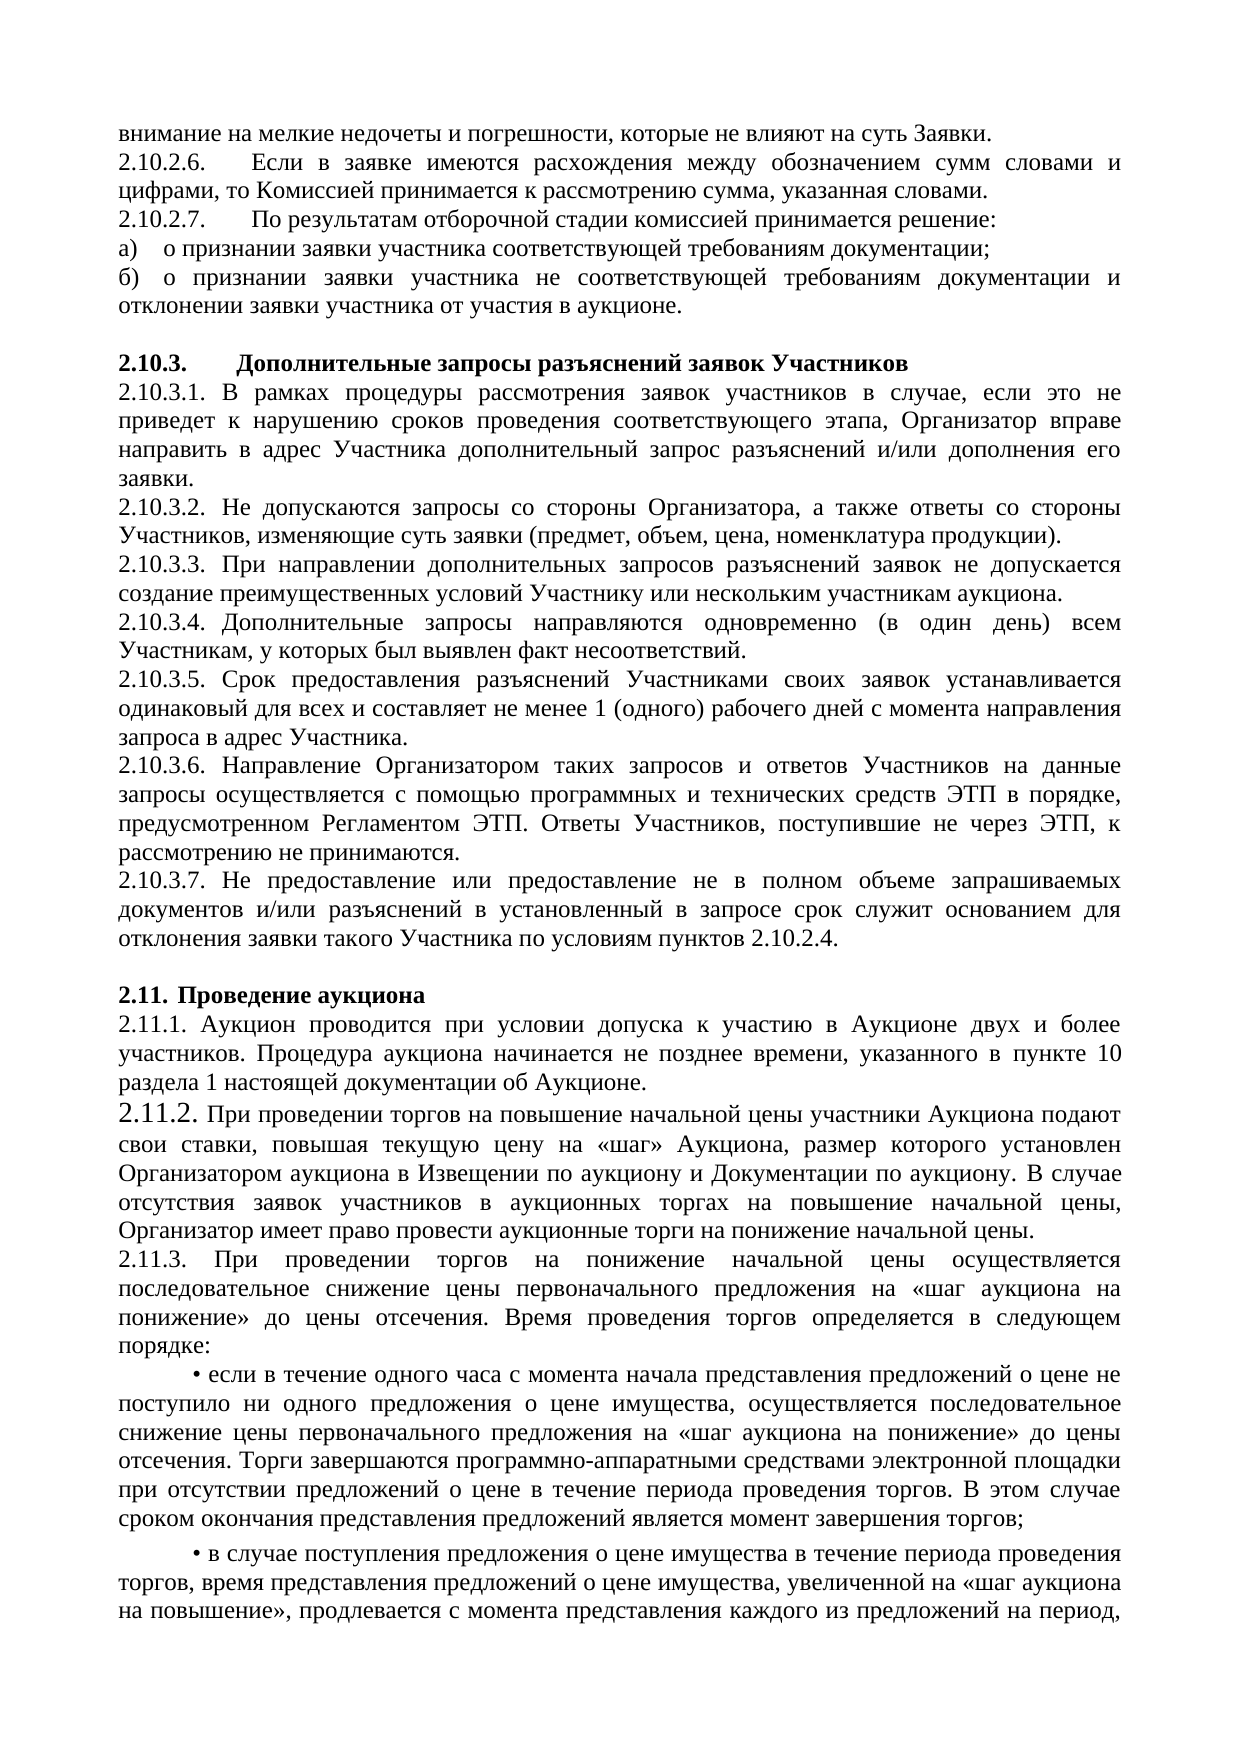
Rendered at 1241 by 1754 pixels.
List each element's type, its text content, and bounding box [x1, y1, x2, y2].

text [118, 1538, 1122, 1624]
list Направление Организатором таких запросов и ответов Участников на данные запросы осуществляется с помощью программных и технических средств ЭТП в порядке, предусмотренном Регламентом ЭТП. Ответы Участников, поступившие не через ЭТП, к рассмотрению не принимаются. [118, 751, 1122, 866]
list Не предоставление или предоставление не в полном объеме запрашиваемых документов и/или разъяснений в установленный в запросе срок служит основанием для отклонения заявки такого Участника по условиям пунктов 2.10.2.4. [118, 866, 1122, 952]
list В рамках процедуры рассмотрения заявок участников в случае, если это не приведет к нарушению сроков проведения соответствующего этапа, Организатор вправе направить в адрес Участника дополнительный запрос разъяснений и/или дополнения его заявки. [118, 377, 1122, 492]
subtitle о признании заявки участника не соответствующей требованиям документации и отклонении заявки участника от участия в аукционе. [118, 262, 1122, 319]
subtitle Дополнительные запросы разъяснений заявок Участников [118, 348, 1122, 377]
text 2.11.3. При проведении торгов на понижение начальной цены осуществляется последовательное снижение цены первоначального предложения на «шаг аукциона на понижение» до цены отсечения. Время проведения торгов определяется в следующем порядке: [118, 1244, 1122, 1359]
list При проведении торгов на повышение начальной цены участники Аукциона подают свои ставки, повышая текущую цену на «шаг» Аукциона, размер которого установлен Организатором аукциона в Извещении по аукциону и Документации по аукциону. В случае отсутствия заявок участников в аукционных торгах на повышение начальной цены, Организатор имеет право провести аукционные торги на понижение начальной цены. [118, 1096, 1122, 1244]
list По результатам отборочной стадии комиссией принимается решение: [118, 204, 1122, 233]
text • если в течение одного часа с момента начала представления предложений о цене не поступило ни одного предложения о цене имущества, осуществляется последовательное снижение цены первоначального предложения на «шаг аукциона на понижение» до цены отсечения. Торги завершаются программно-аппаратными средствами электронной площадки при отсутствии предложений о цене в течение периода проведения торгов. В этом случае сроком окончания представления предложений является момент завершения торгов; [118, 1359, 1122, 1532]
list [118, 118, 1122, 147]
list Не допускаются запросы со стороны Организатора, а также ответы со стороны Участников, изменяющие суть заявки (предмет, объем, цена, номенклатура продукции). [118, 492, 1122, 549]
list Дополнительные запросы направляются одновременно (в один день) всем Участникам, у которых был выявлен факт несоответствий. [118, 607, 1122, 664]
list Если в заявке имеются расхождения между обозначением сумм словами и цифрами, то Комиссией принимается к рассмотрению сумма, указанная словами. [118, 147, 1122, 204]
list Срок предоставления разъяснений Участниками своих заявок устанавливается одинаковый для всех и составляет не менее 1 (одного) рабочего дней с момента направления запроса в адрес Участника. [118, 664, 1122, 751]
subtitle Проведение аукциона [118, 981, 1122, 1009]
subtitle о признании заявки участника соответствующей требованиям документации; [118, 233, 1122, 262]
list При направлении дополнительных запросов разъяснений заявок не допускается создание преимущественных условий Участнику или нескольким участникам аукциона. [118, 549, 1122, 607]
subtitle 2.11.1. Аукцион проводится при условии допуска к участию в Аукционе двух и более участников. Процедура аукциона начинается не позднее времени, указанного в пункте 10 раздела 1 настоящей документации об Аукционе. [118, 1009, 1122, 1096]
